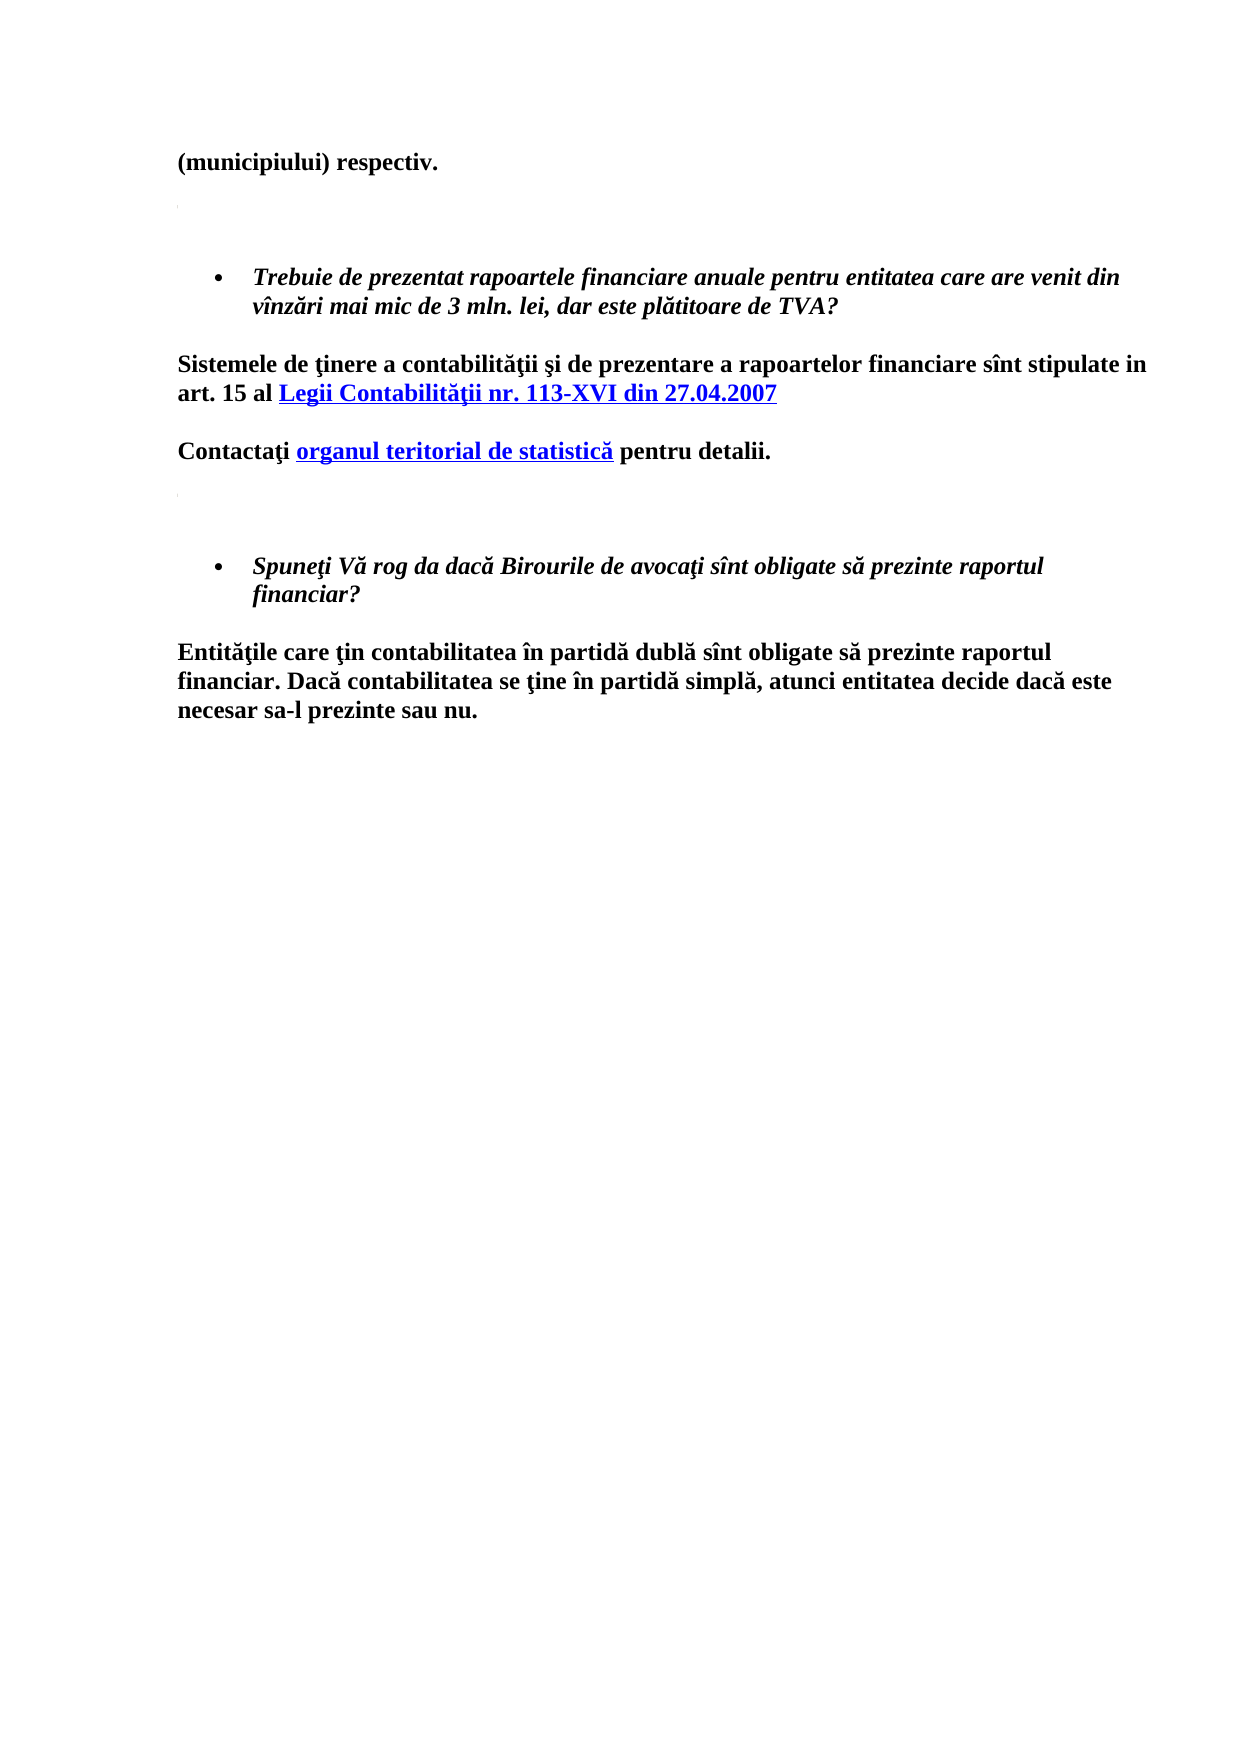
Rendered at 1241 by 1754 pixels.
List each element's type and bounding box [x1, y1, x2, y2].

table_header [177, 118, 1152, 724]
